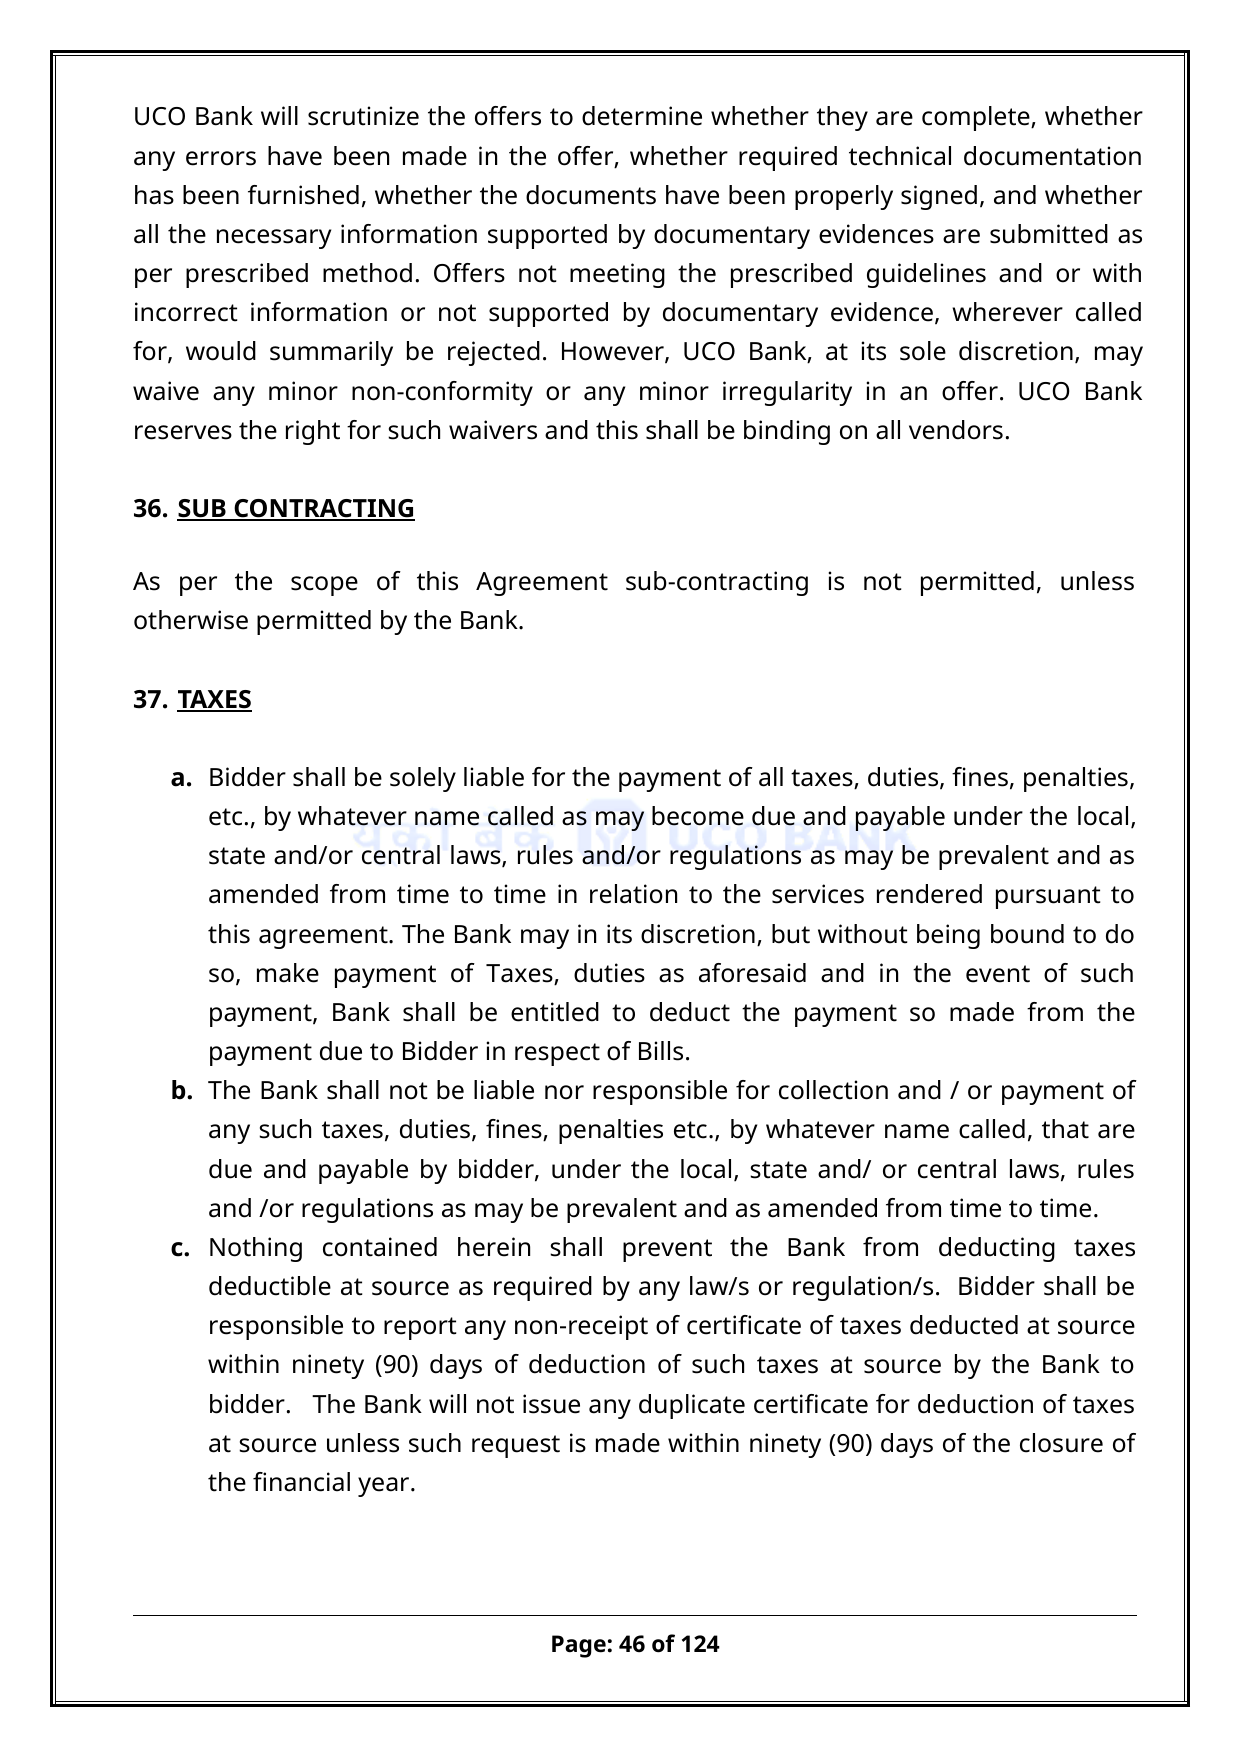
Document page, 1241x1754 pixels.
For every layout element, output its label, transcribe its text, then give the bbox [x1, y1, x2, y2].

list As per the scope of this Agreement sub-contracting is not permitted, unless otherwise permitted by the Bank. [133, 564, 1137, 637]
list Nothing contained herein shall prevent the Bank from deducting taxes deductible at source as required by any law/s or regulation/s. Bidder shall be responsible to report any non-receipt of certificate of taxes deducted at source within ninety (90) days of deduction of such taxes at source by the Bank to bidder. The Bank will not issue any duplicate certificate for deduction of taxes at source unless such request is made within ninety (90) days of the closure of the financial year. [170, 1230, 1137, 1499]
list SUB CONTRACTING [133, 491, 1137, 525]
list The Bank shall not be liable nor responsible for collection and / or payment of any such taxes, duties, fines, penalties etc., by whatever name called, that are due and payable by bidder, under the local, state and/ or central laws, rules and /or regulations as may be prevalent and as amended from time to time. [170, 1073, 1137, 1224]
list TAXES [133, 681, 1137, 715]
text UCO Bank will scrutinize the offers to determine whether they are complete, whether any errors have been made in the offer, whether required technical documentation has been furnished, whether the documents have been properly signed, and whether all the necessary information supported by documentary evidences are submitted as per prescribed method. Offers not meeting the prescribed guidelines and or with incorrect information or not supported by documentary evidence, wherever called for, would summarily be rejected. However, UCO Bank, at its sole discretion, may waive any minor non-conformity or any minor irregularity in an offer. UCO Bank reserves the right for such waivers and this shall be binding on all vendors. [133, 99, 1144, 446]
list Bidder shall be solely liable for the payment of all taxes, duties, fines, penalties, etc., by whatever name called as may become due and payable under the local, state and/or central laws, rules and/or regulations as may be prevalent and as amended from time to time in relation to the services rendered pursuant to this agreement. The Bank may in its discretion, but without being bound to do so, make payment of Taxes, duties as aforesaid and in the event of such payment, Bank shall be entitled to deduct the payment so made from the payment due to Bidder in respect of Bills. [170, 760, 1137, 1068]
